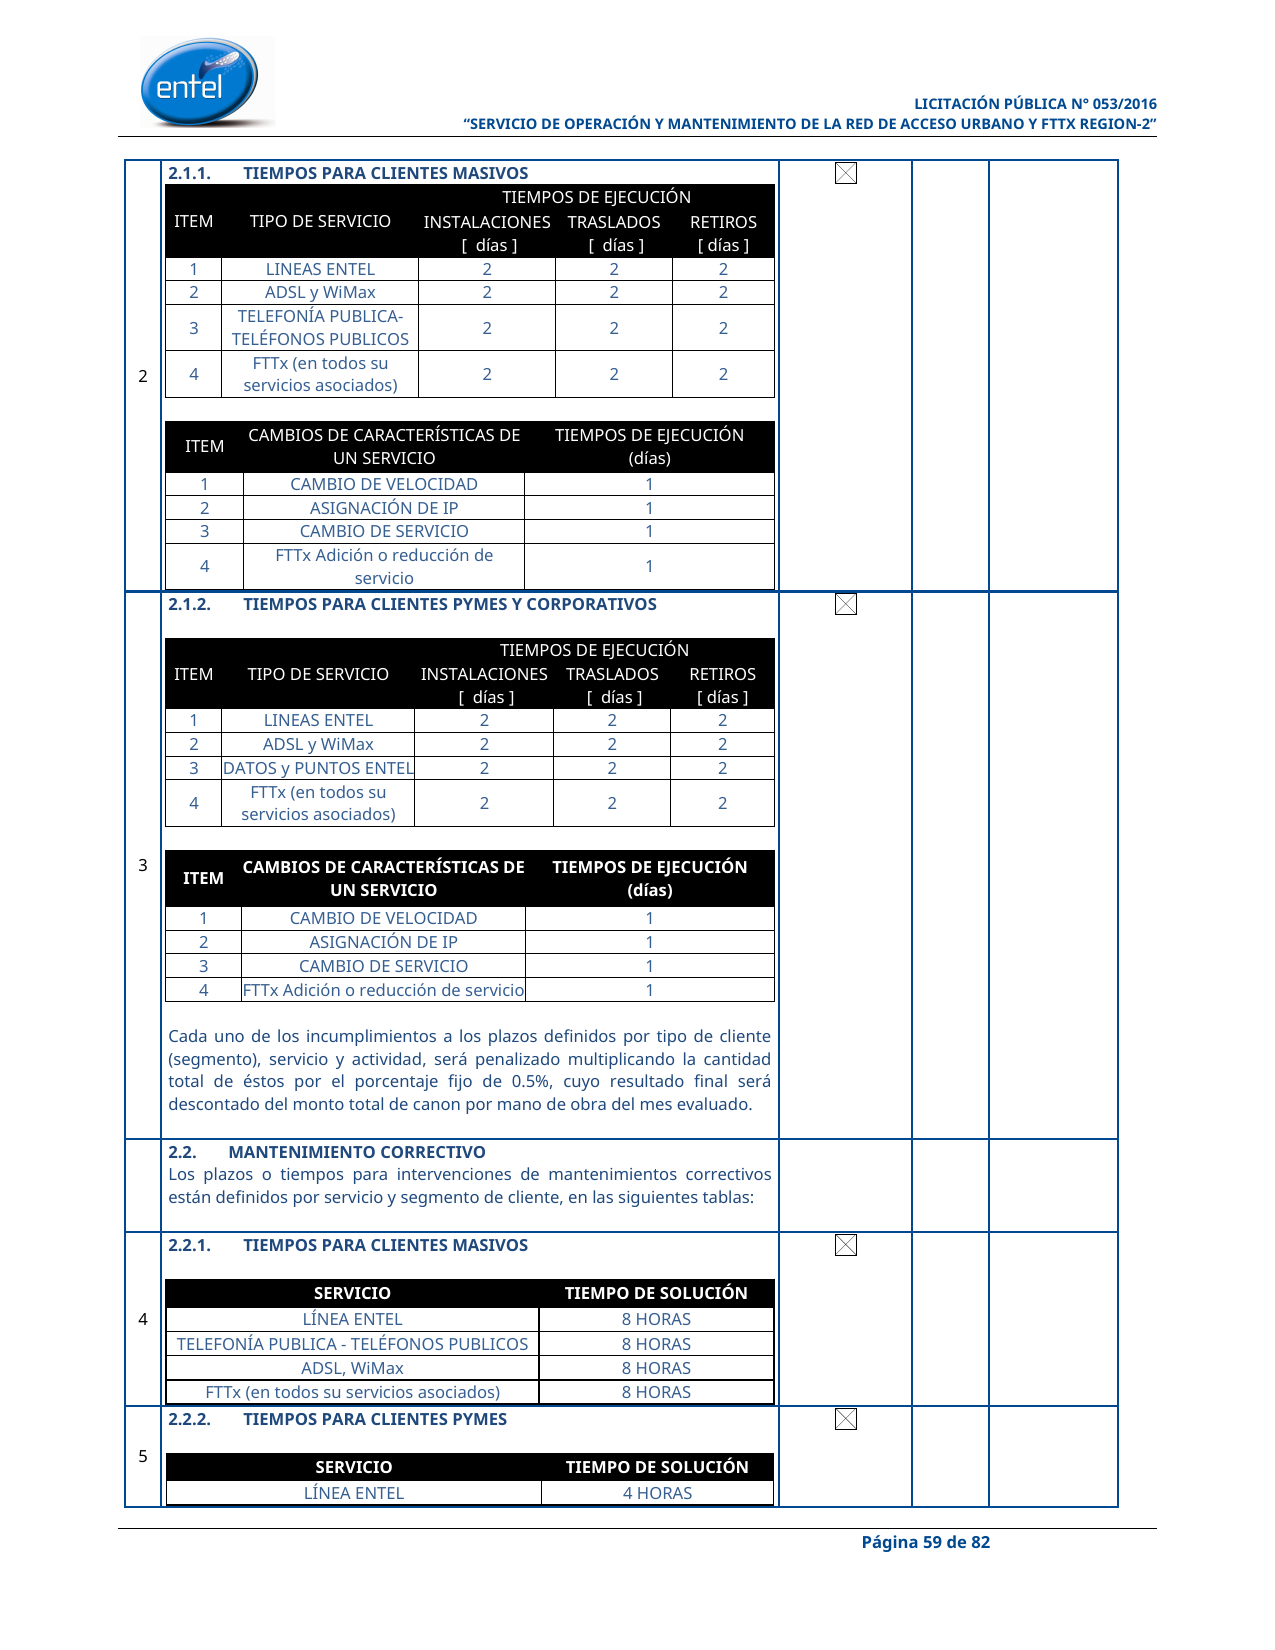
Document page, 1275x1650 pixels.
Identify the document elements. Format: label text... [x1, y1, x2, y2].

picture [140, 36, 276, 128]
table_cell [913, 593, 988, 1138]
table_cell [913, 1233, 988, 1405]
table_cell TIEMPOS PARA CLIENTES MASIVOS [162, 1233, 778, 1405]
table_cell [126, 1140, 160, 1231]
table_cell MANTENIMIENTO CORRECTIVO Los plazos o tiempos para intervenciones de mantenimientos correctivos están definidos por servicio y segmento de cliente, en las siguientes tablas: [162, 1140, 778, 1231]
table_cell 4 [126, 1233, 160, 1405]
table_cell [913, 1140, 988, 1231]
table_cell [780, 1140, 911, 1231]
table_cell 3 [126, 593, 160, 1138]
table_cell [913, 1407, 988, 1506]
table_cell 2 [126, 161, 160, 590]
table_cell [990, 1233, 1117, 1405]
table_cell [990, 161, 1117, 590]
table_cell [780, 593, 911, 1138]
table_cell 5 [126, 1407, 160, 1506]
table_cell [780, 1233, 911, 1405]
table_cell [162, 1407, 778, 1506]
table_cell [990, 593, 1117, 1138]
table_cell TIEMPOS PARA CLIENTES MASIVOS [162, 161, 778, 590]
table_cell [780, 161, 911, 590]
table_cell [780, 1407, 911, 1506]
table_cell [990, 1407, 1117, 1506]
table_cell [913, 161, 988, 590]
table_cell [990, 1140, 1117, 1231]
table_cell TIEMPOS PARA CLIENTES PYMES Y CORPORATIVOS Cada uno de los incumplimientos a los plazos definidos por tipo de cliente (segmento), servicio y actividad, será penalizado multiplicando la cantidad total de éstos por el porcentaje fijo de 0.5%, cuyo resultado final será descontado del monto total de canon por mano de obra del mes evaluado. [162, 593, 778, 1138]
